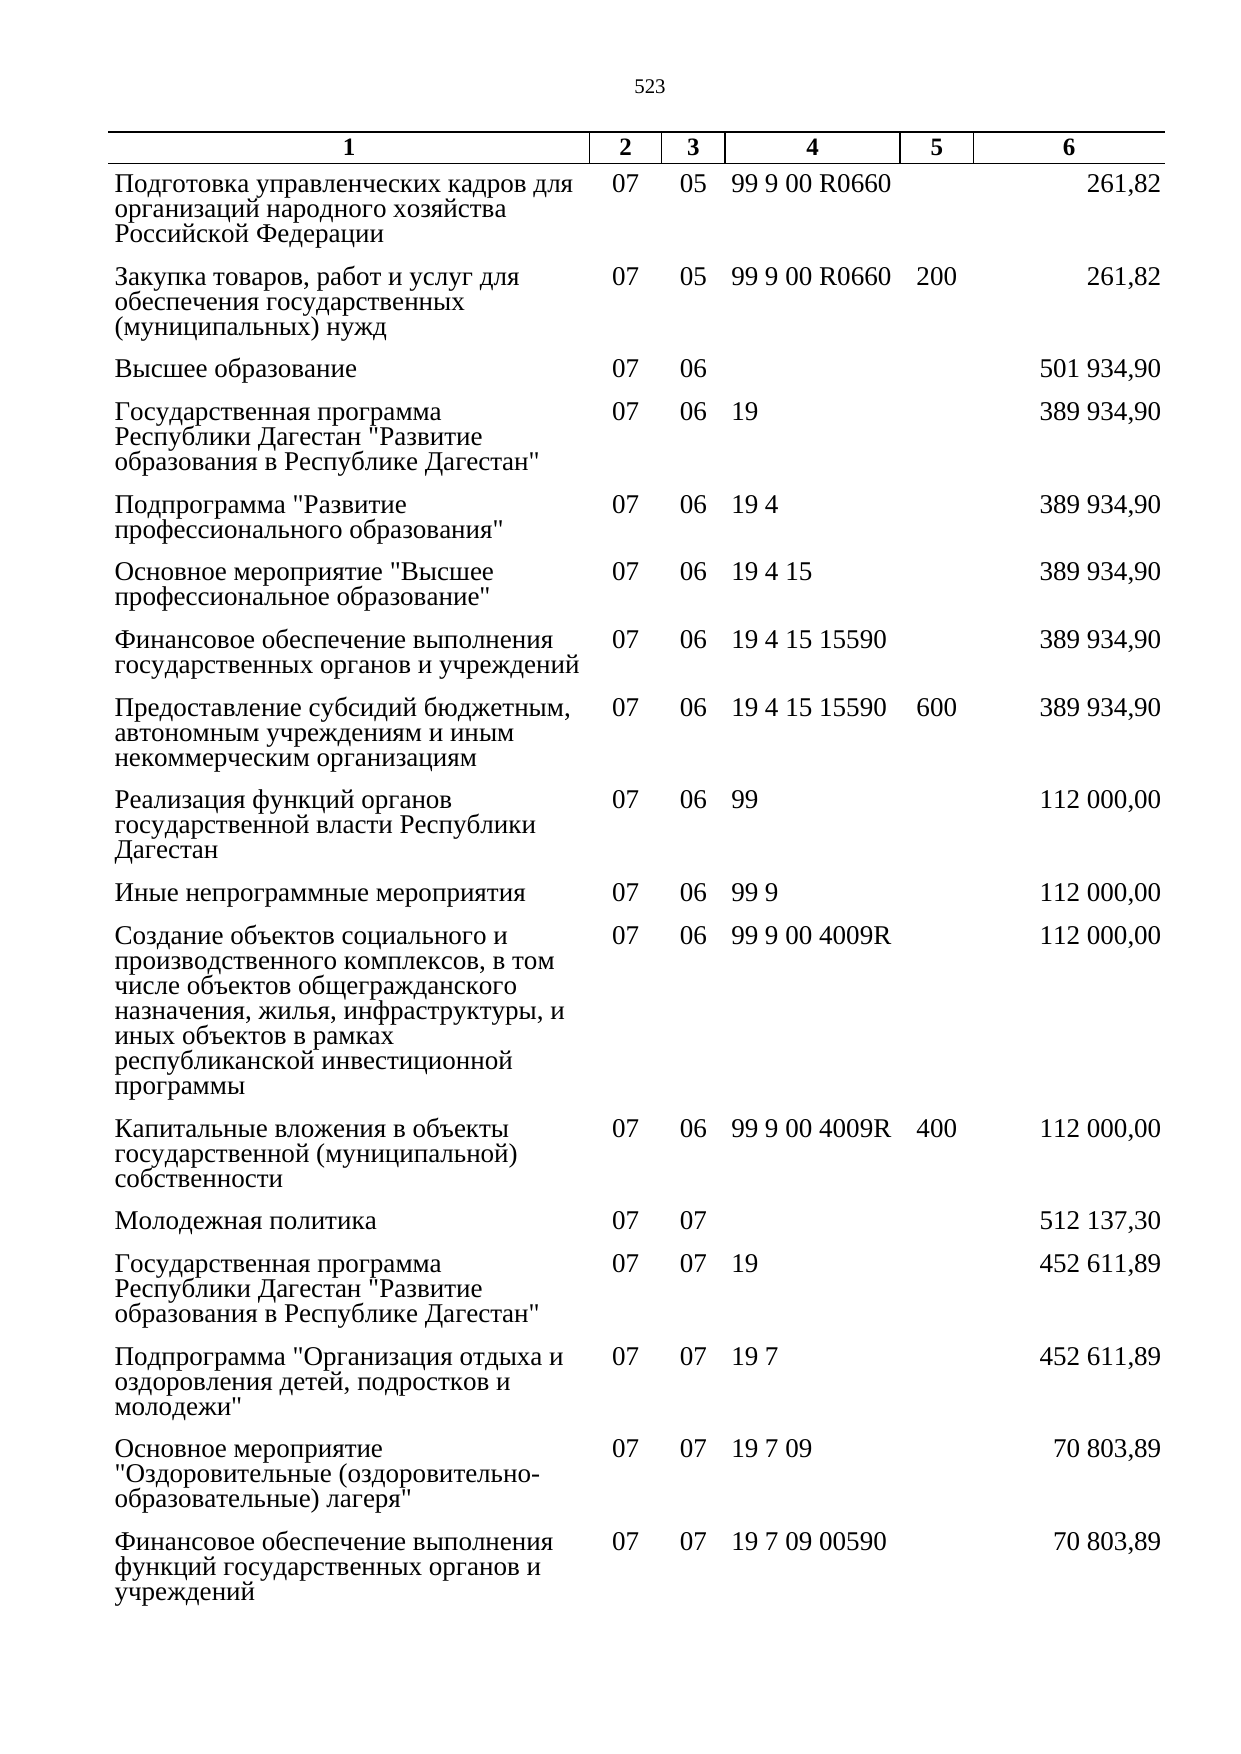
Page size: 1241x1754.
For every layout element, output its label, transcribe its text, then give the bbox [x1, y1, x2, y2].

table_header 5 [901, 133, 973, 163]
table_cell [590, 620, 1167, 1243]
table_header 2 [590, 133, 661, 163]
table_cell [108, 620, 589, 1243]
table_header 4 [726, 133, 899, 163]
table_header 6 [974, 133, 1164, 163]
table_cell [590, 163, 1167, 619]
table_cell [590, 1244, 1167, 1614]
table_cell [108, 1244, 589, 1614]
table_header 1 [108, 133, 589, 163]
table_header 3 [662, 133, 724, 163]
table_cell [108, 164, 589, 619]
